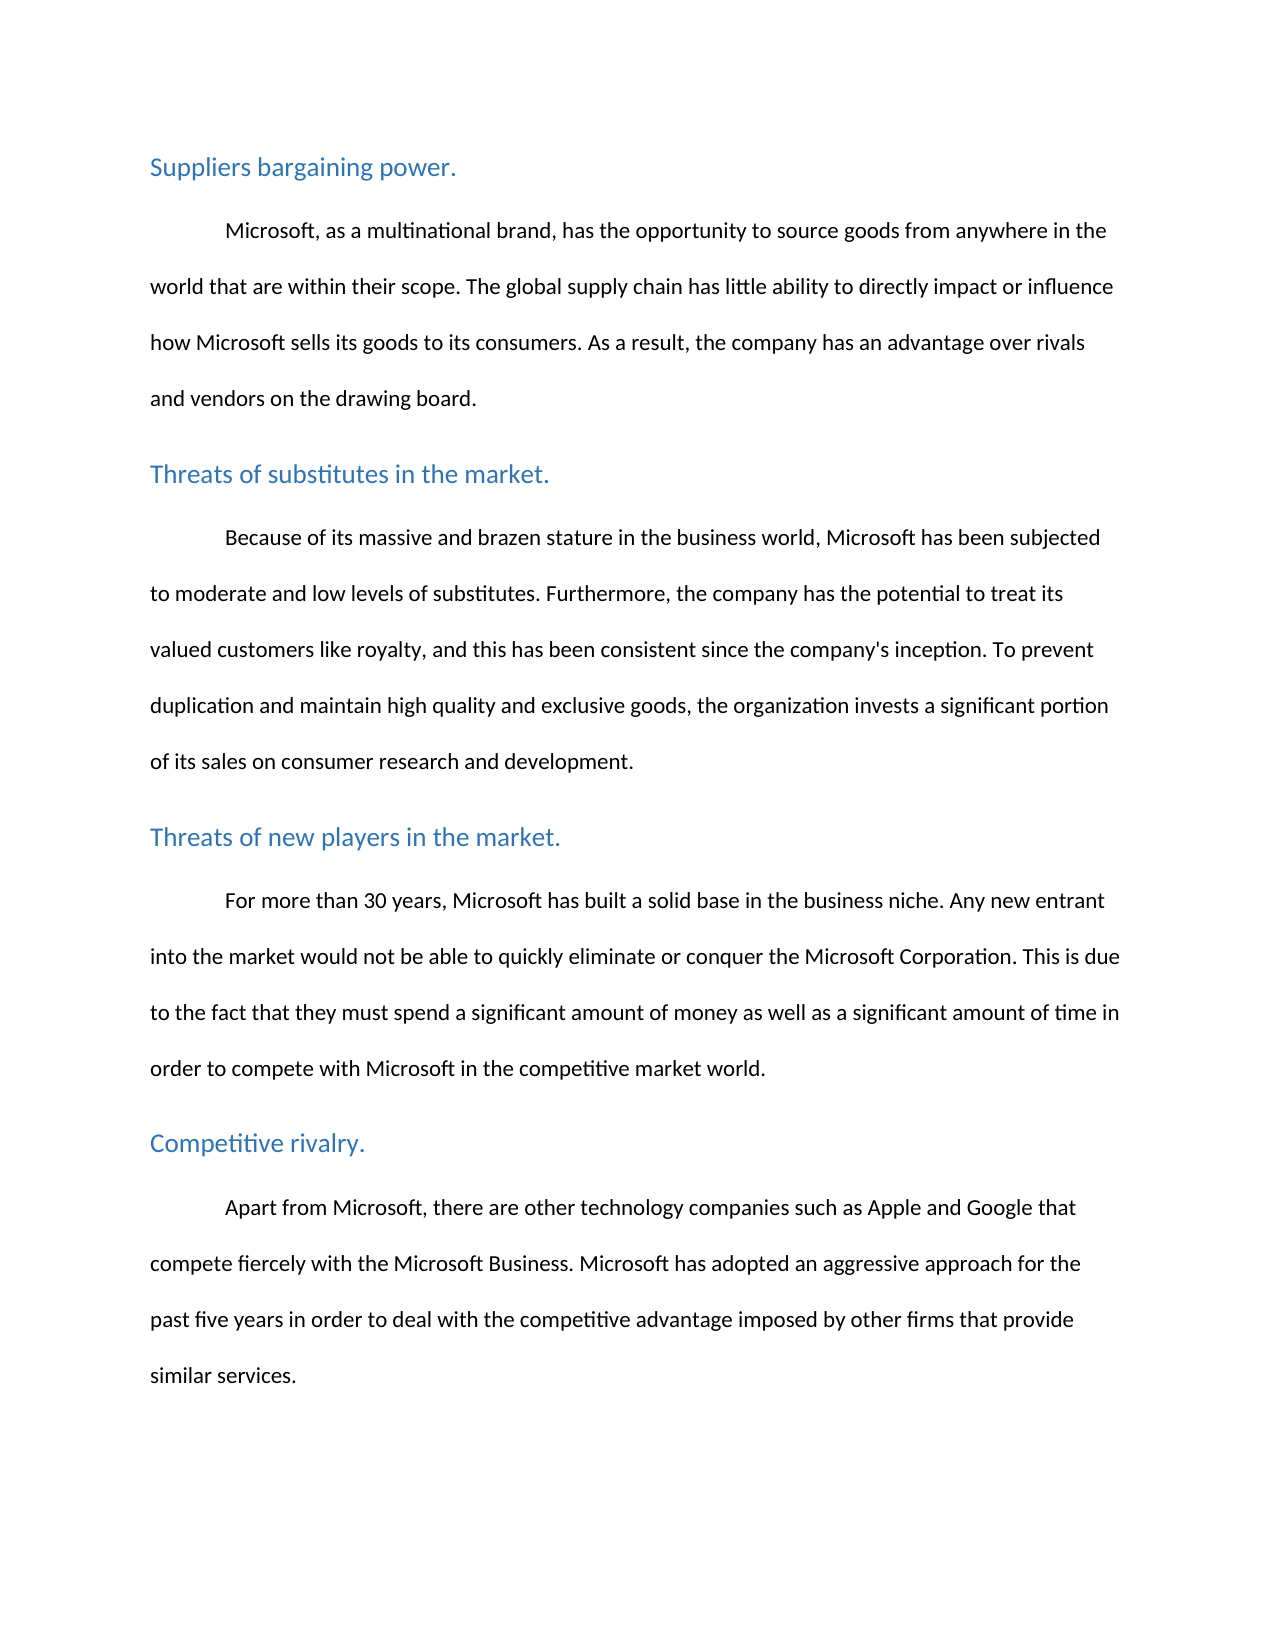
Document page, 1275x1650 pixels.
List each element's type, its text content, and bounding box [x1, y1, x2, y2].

subtitle Suppliers bargaining power. [150, 150, 1125, 183]
subtitle Competitive rivalry. [150, 1127, 1125, 1160]
text Because of its massive and brazen stature in the business world, Microsoft has been subjected to moderate and low levels of substitutes. Furthermore, the company has the potential to treat its valued customers like royalty, and this has been consistent since the company's inception. To prevent duplication and maintain high quality and exclusive goods, the organization invests a significant portion of its sales on consumer research and development. [150, 523, 1125, 775]
text For more than 30 years, Microsoft has built a solid base in the business niche. Any new entrant into the market would not be able to quickly eliminate or conquer the Microsoft Corporation. This is due to the fact that they must spend a significant amount of money as well as a significant amount of time in order to compete with Microsoft in the competitive market world. [150, 886, 1125, 1082]
subtitle Threats of substitutes in the market. [150, 457, 1125, 490]
text Microsoft, as a multinational brand, has the opportunity to source goods from anywhere in the world that are within their scope. The global supply chain has little ability to directly impact or influence how Microsoft sells its goods to its consumers. As a result, the company has an advantage over rivals and vendors on the drawing board. [150, 216, 1125, 412]
text Apart from Microsoft, there are other technology companies such as Apple and Google that compete fiercely with the Microsoft Business. Microsoft has adopted an aggressive approach for the past five years in order to deal with the competitive advantage imposed by other firms that provide similar services. [150, 1193, 1125, 1389]
subtitle Threats of new players in the market. [150, 820, 1125, 853]
